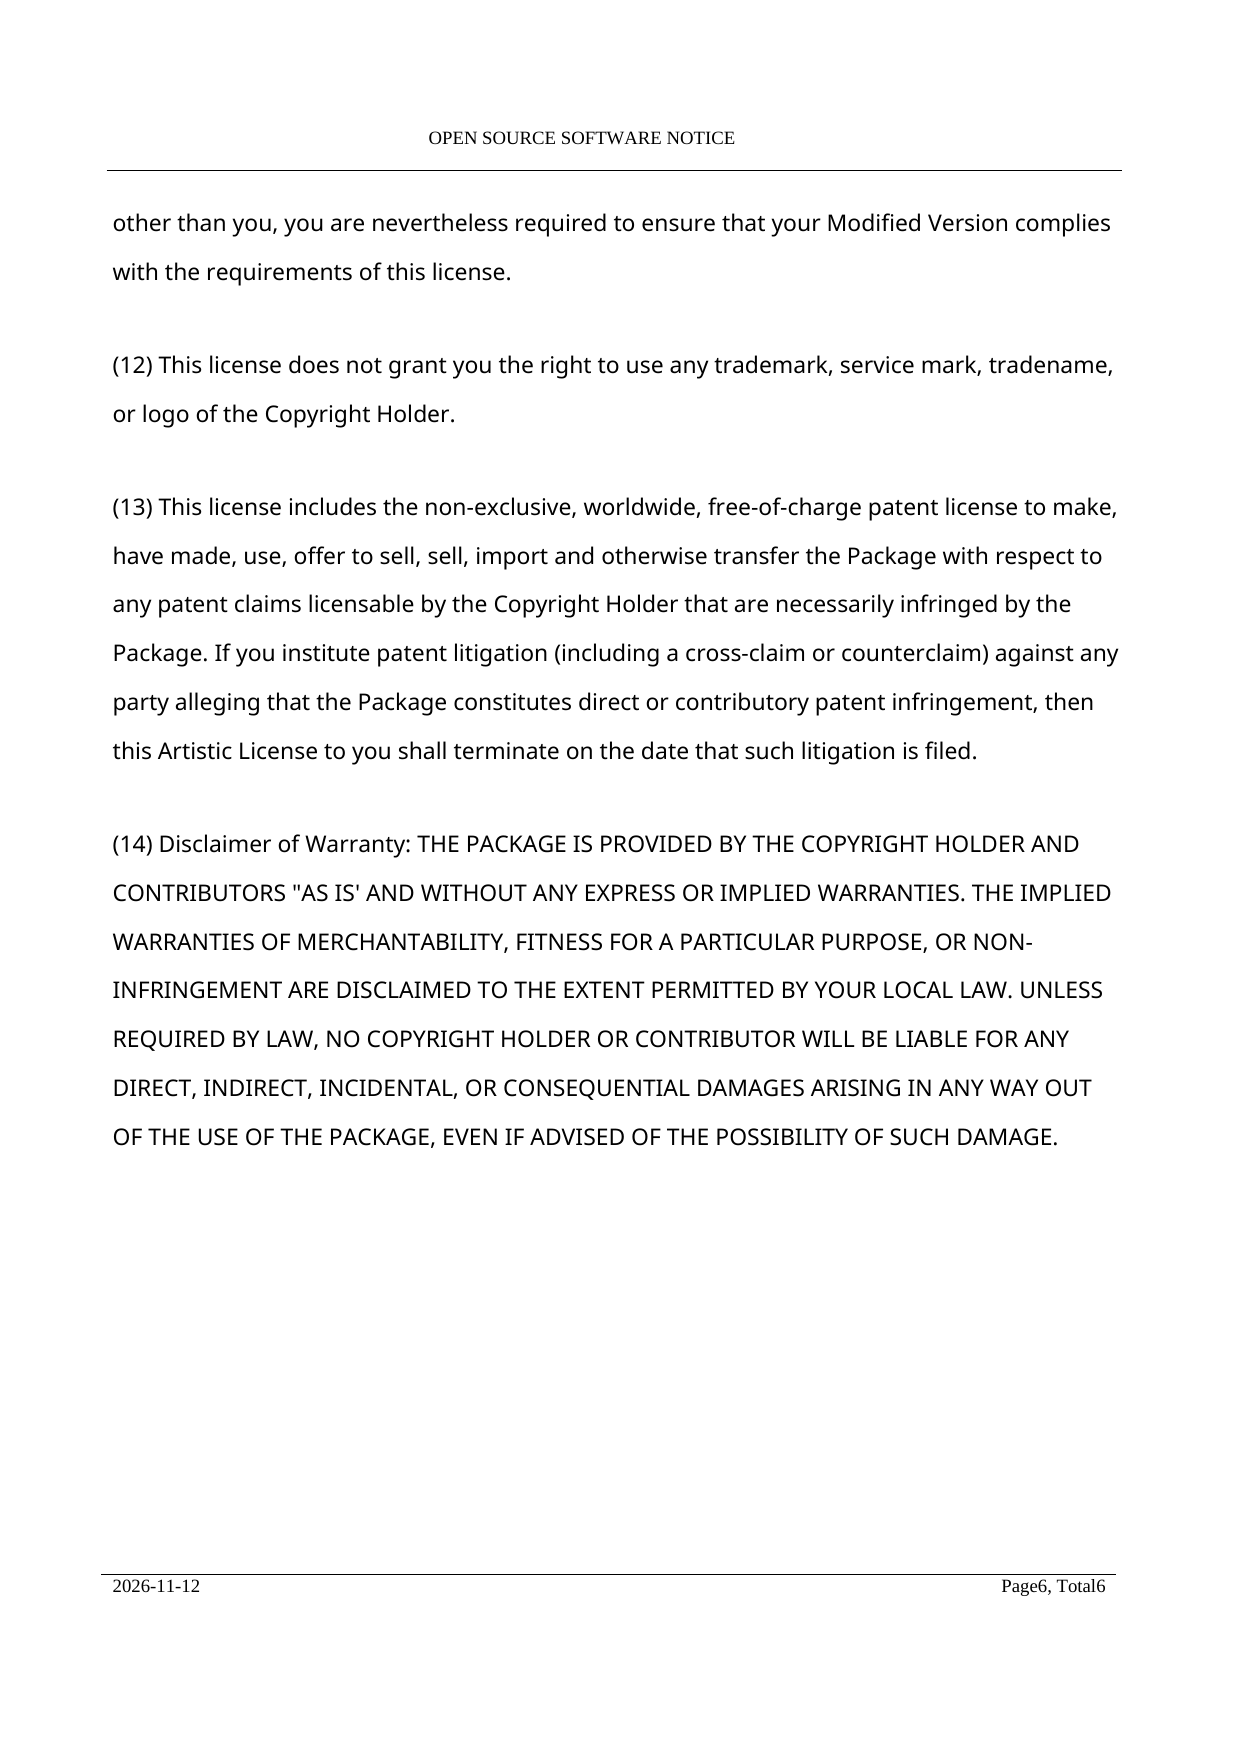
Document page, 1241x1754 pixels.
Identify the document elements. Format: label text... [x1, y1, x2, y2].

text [112, 206, 1128, 288]
text (13) This license includes the non-exclusive, worldwide, free-of-charge patent license to make, have made, use, offer to sell, sell, import and otherwise transfer the Package with respect to any patent claims licensable by the Copyright Holder that are necessarily infringed by the Package. If you institute patent litigation (including a cross-claim or counterclaim) against any party alleging that the Package constitutes direct or contributory patent infringement, then this Artistic License to you shall terminate on the date that such litigation is filed. [112, 490, 1128, 767]
text (12) This license does not grant you the right to use any trademark, service mark, tradename, or logo of the Copyright Holder. [112, 348, 1128, 429]
text (14) Disclaimer of Warranty: THE PACKAGE IS PROVIDED BY THE COPYRIGHT HOLDER AND CONTRIBUTORS "AS IS' AND WITHOUT ANY EXPRESS OR IMPLIED WARRANTIES. THE IMPLIED WARRANTIES OF MERCHANTABILITY, FITNESS FOR A PARTICULAR PURPOSE, OR NON-INFRINGEMENT ARE DISCLAIMED TO THE EXTENT PERMITTED BY YOUR LOCAL LAW. UNLESS REQUIRED BY LAW, NO COPYRIGHT HOLDER OR CONTRIBUTOR WILL BE LIABLE FOR ANY DIRECT, INDIRECT, INCIDENTAL, OR CONSEQUENTIAL DAMAGES ARISING IN ANY WAY OUT OF THE USE OF THE PACKAGE, EVEN IF ADVISED OF THE POSSIBILITY OF SUCH DAMAGE. [112, 827, 1128, 1152]
